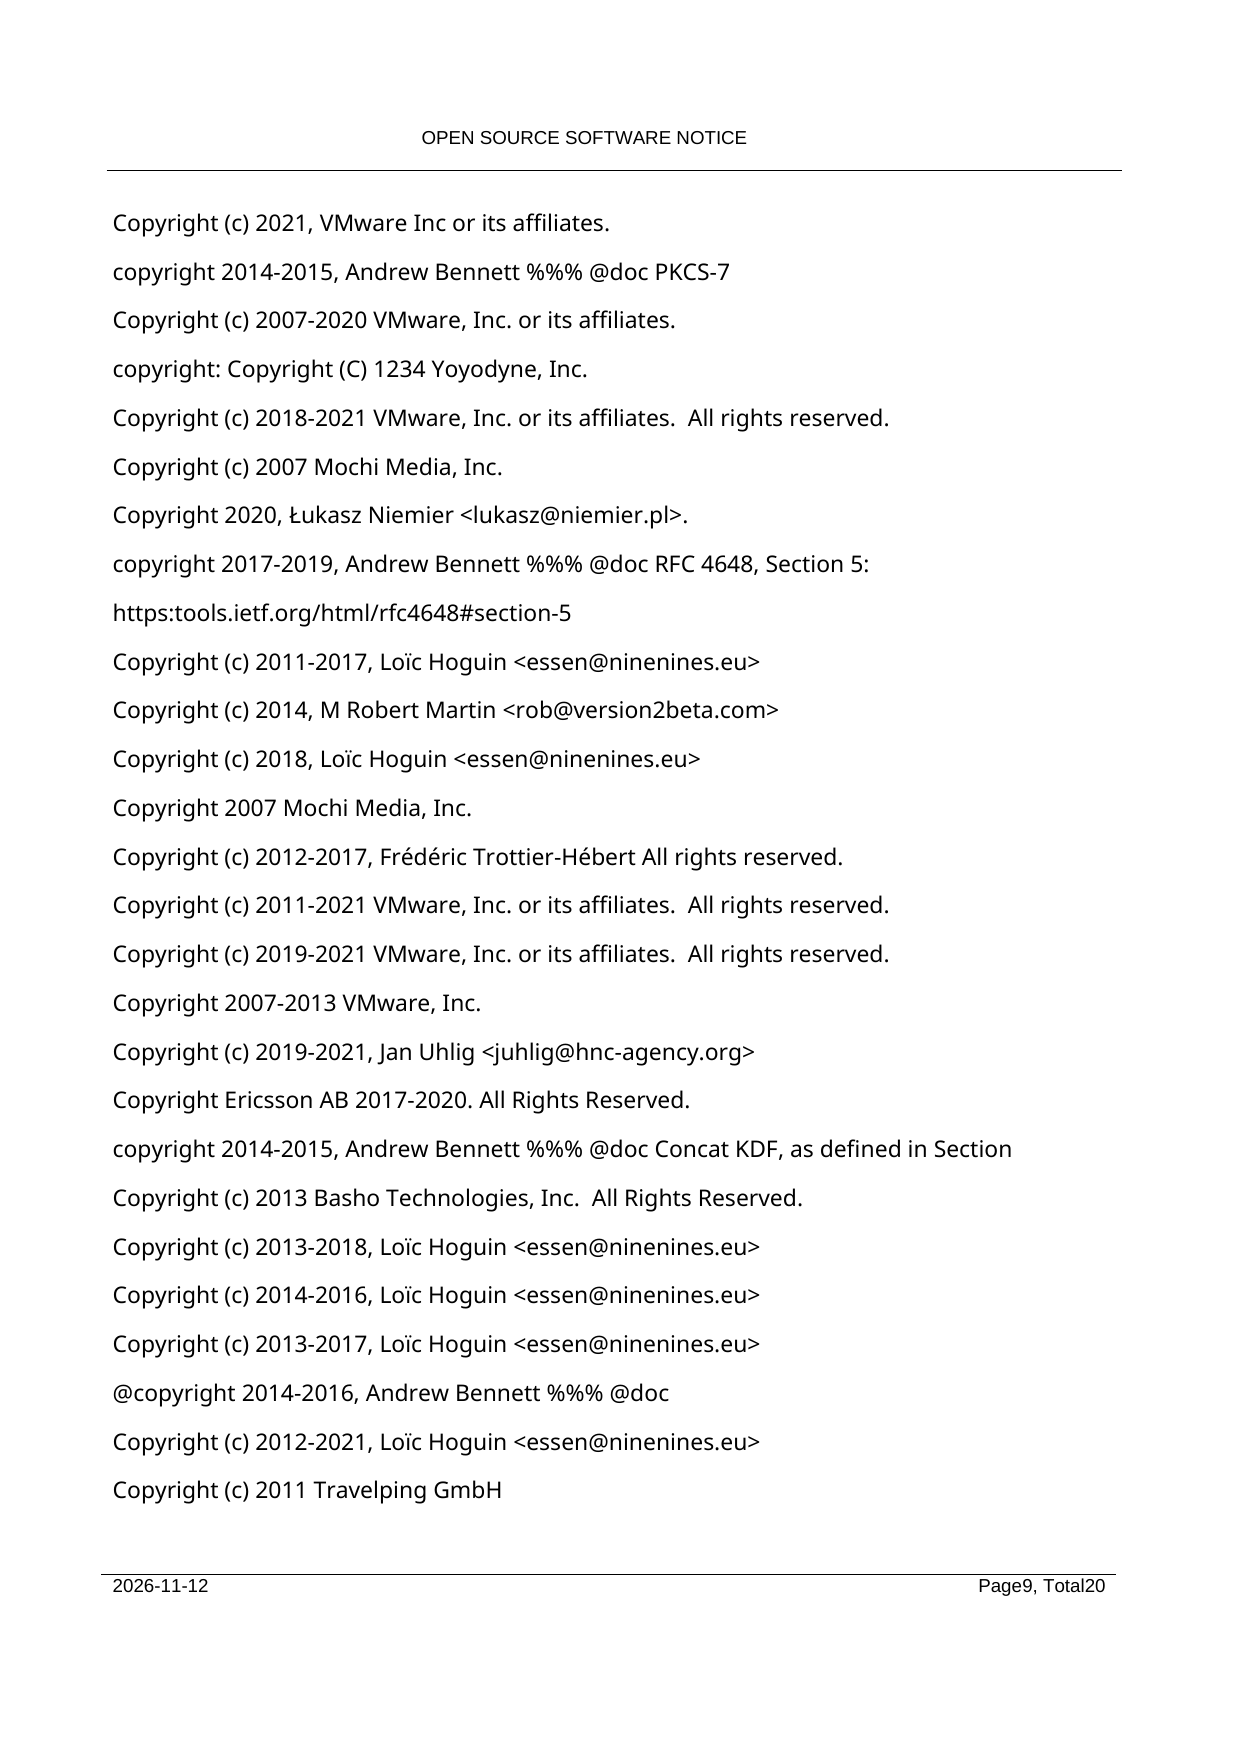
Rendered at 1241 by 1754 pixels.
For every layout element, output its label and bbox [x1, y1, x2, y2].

text [112, 206, 1128, 1555]
